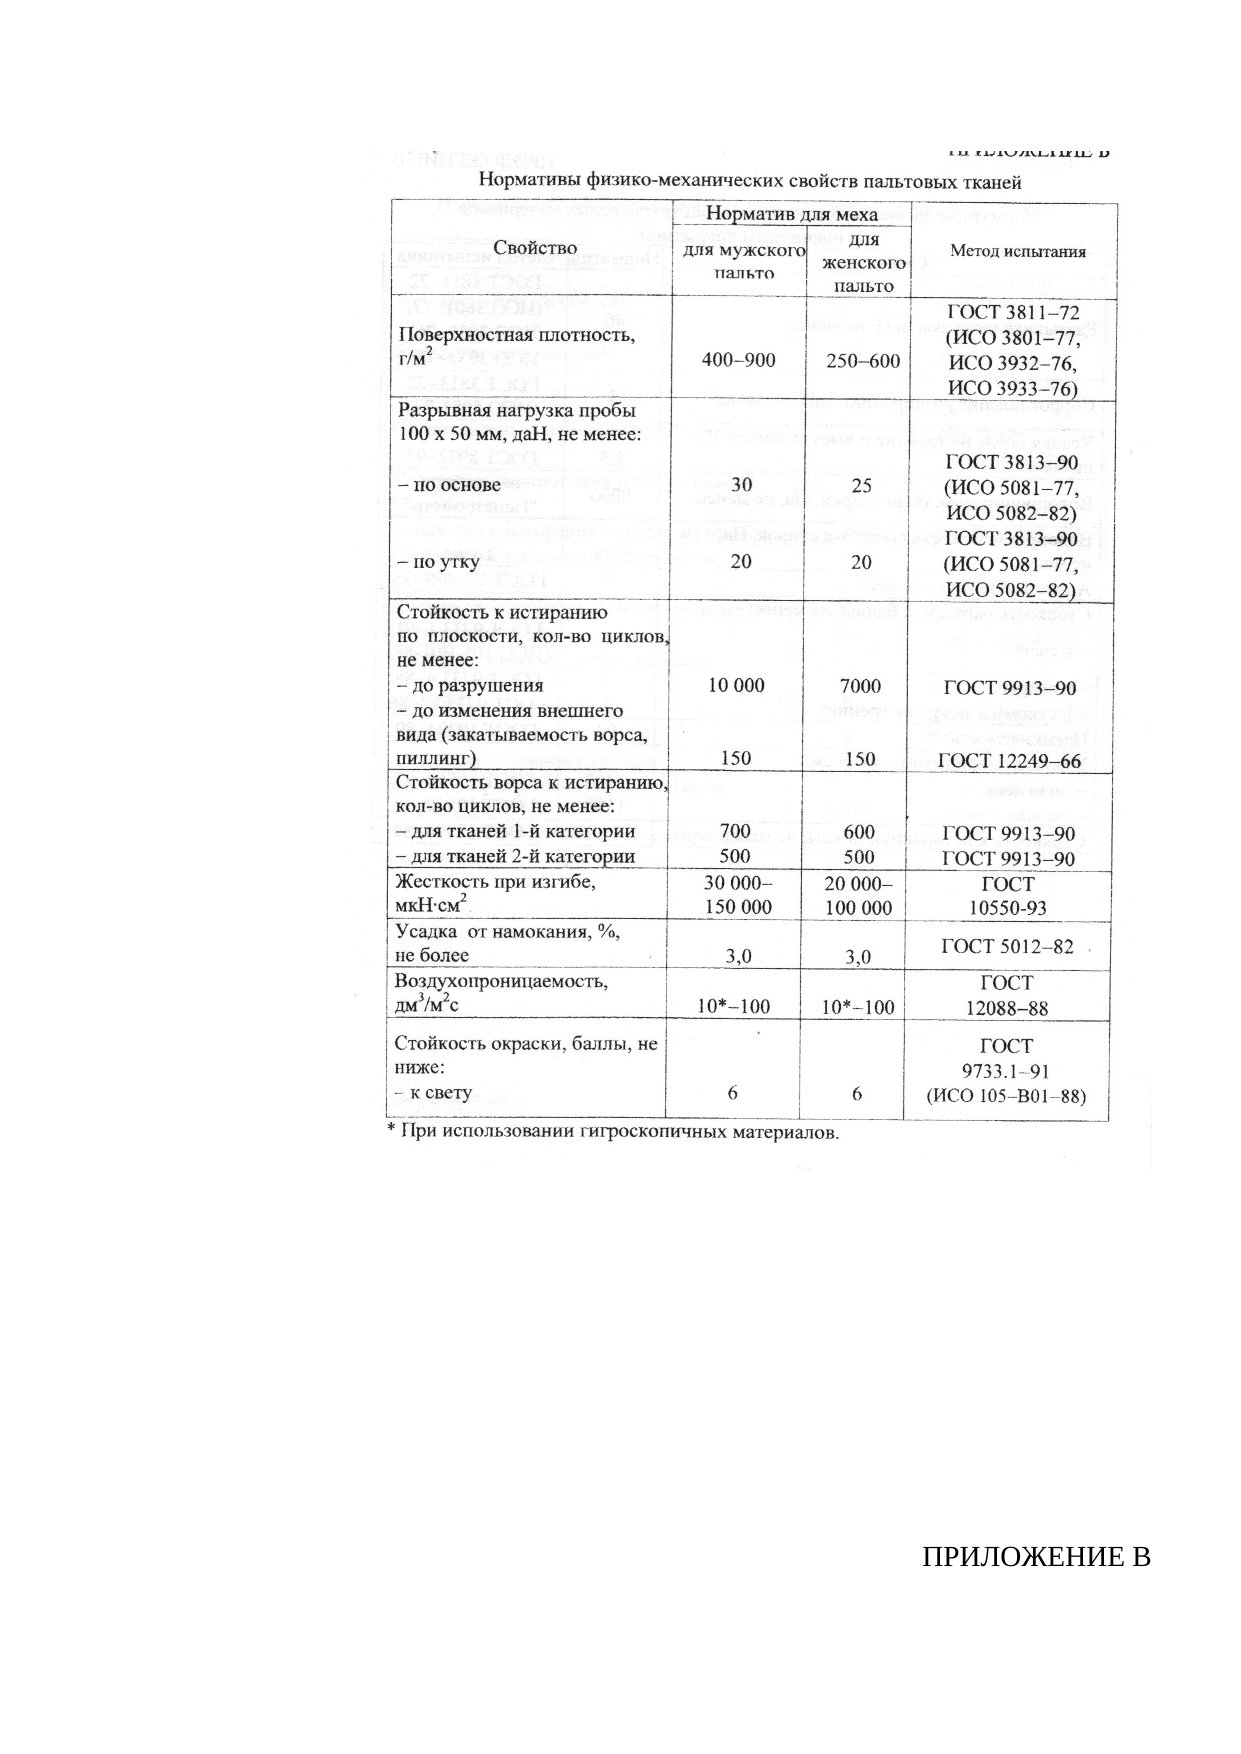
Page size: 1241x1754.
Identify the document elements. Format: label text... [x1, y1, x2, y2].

picture [345, 151, 1152, 1171]
text ПРИЛОЖЕНИЕ В [177, 1539, 1152, 1573]
